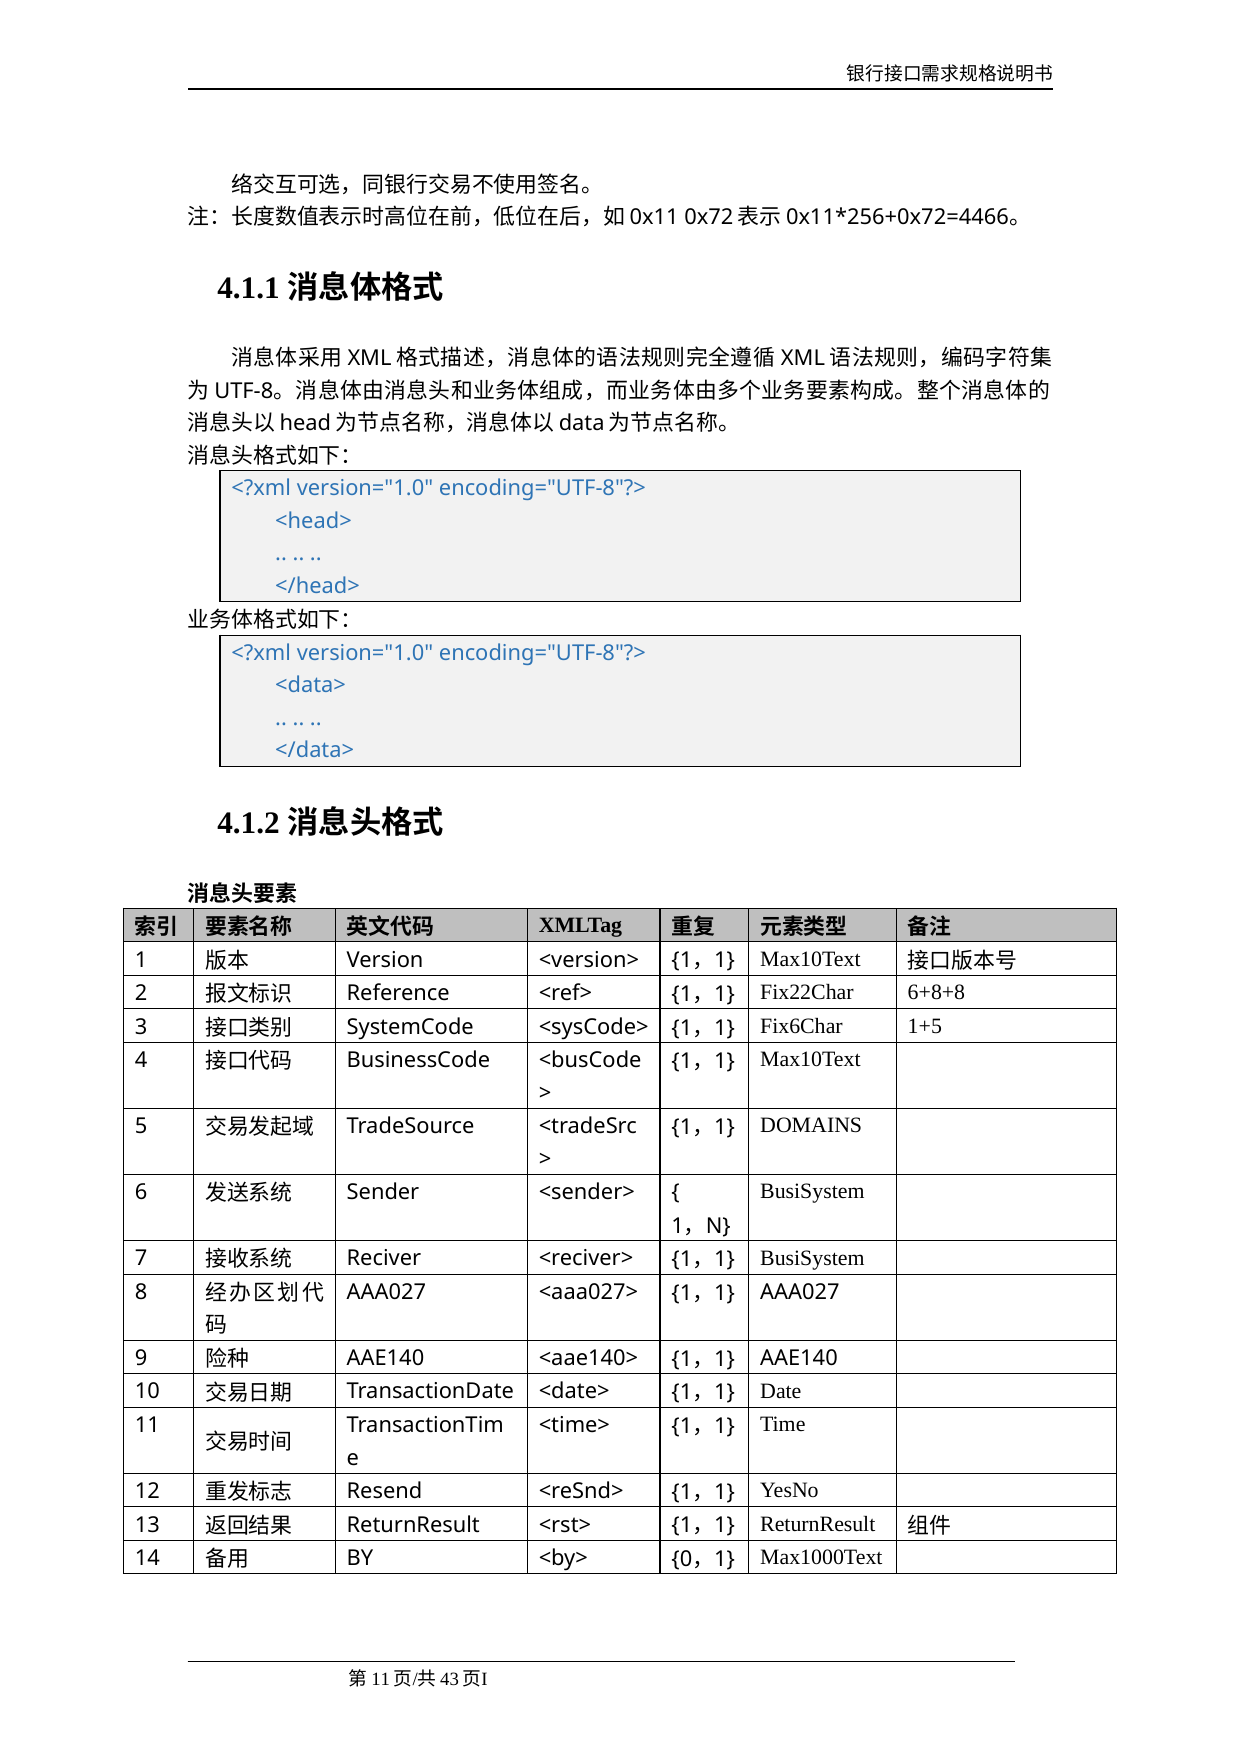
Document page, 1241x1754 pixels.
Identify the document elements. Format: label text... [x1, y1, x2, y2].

table_cell 3 [124, 1009, 193, 1042]
table_header 元素类型 [749, 909, 896, 941]
table_cell AAE140 [749, 1341, 896, 1373]
text 注：长度数值表示时高位在前，低位在后，如0x11 0x72表示0x11*256+0x72=4466。 [187, 199, 1053, 232]
table_cell BusiSystem [749, 1241, 896, 1273]
table_cell Reference [336, 976, 527, 1008]
table_cell {1，1} [661, 1474, 748, 1506]
table_cell TransactionTime [336, 1408, 527, 1473]
table_cell 接收系统 [194, 1241, 335, 1273]
table_cell Reciver [336, 1241, 527, 1273]
table_cell 发送系统 [194, 1175, 335, 1240]
table_cell [897, 1043, 1116, 1108]
table_cell [897, 1275, 1116, 1339]
table_cell TradeSource [336, 1109, 527, 1174]
table_cell 5 [124, 1109, 193, 1174]
table_cell 6+8+8 [897, 976, 1116, 1008]
table_cell <aae140> [528, 1341, 659, 1373]
table_cell 返回结果 [194, 1507, 335, 1540]
table_cell 9 [124, 1341, 193, 1373]
subtitle 消息头格式 [217, 787, 1053, 852]
table_cell 组件 [897, 1507, 1116, 1540]
table_cell Fix22Char [749, 976, 896, 1008]
table_cell 14 [124, 1541, 193, 1573]
table_cell Max10Text [749, 942, 896, 975]
table_cell 4 [124, 1043, 193, 1108]
table_cell BusinessCode [336, 1043, 527, 1108]
table_cell AAA027 [336, 1275, 527, 1339]
table_cell 交易时间 [194, 1408, 335, 1473]
table_cell 经办区划代码 [194, 1275, 335, 1339]
table_cell Resend [336, 1474, 527, 1506]
table_cell 2 [124, 976, 193, 1008]
table_cell 8 [124, 1275, 193, 1339]
table_cell 重发标志 [194, 1474, 335, 1506]
table_cell <by> [528, 1541, 659, 1573]
table_cell 12 [124, 1474, 193, 1506]
table_cell 7 [124, 1241, 193, 1273]
table_header 备注 [897, 909, 1116, 941]
text 消息头格式如下： [187, 437, 1053, 470]
table_header <?xml version="1.0" encoding="UTF-8"?> <head> .. .. .. </head> [221, 471, 1020, 601]
table_cell YesNo [749, 1474, 896, 1506]
table_cell 1 [124, 942, 193, 975]
text 业务体格式如下： [187, 602, 1053, 634]
table_cell <time> [528, 1408, 659, 1473]
table_cell {1，1} [661, 942, 748, 975]
table_cell 备用 [194, 1541, 335, 1573]
table_cell ReturnResult [749, 1507, 896, 1540]
table_cell 1+5 [897, 1009, 1116, 1042]
table_cell Fix6Char [749, 1009, 896, 1042]
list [187, 167, 1053, 199]
table_cell [897, 1341, 1116, 1373]
table_header XMLTag [528, 909, 659, 941]
text 消息头要素 [187, 875, 1053, 908]
table_cell Time [749, 1408, 896, 1473]
table_cell 接口版本号 [897, 942, 1116, 975]
table_cell 接口类别 [194, 1009, 335, 1042]
table_cell [897, 1109, 1116, 1174]
table_cell [897, 1374, 1116, 1407]
table_cell DOMAINS [749, 1109, 896, 1174]
subtitle 消息体格式 [217, 252, 1053, 317]
table_cell Date [749, 1374, 896, 1407]
table_cell {1，N} [661, 1175, 748, 1240]
table_header 要素名称 [194, 909, 335, 941]
table_cell AAE140 [336, 1341, 527, 1373]
table_cell {1，1} [661, 1241, 748, 1273]
text 消息体采用XML格式描述，消息体的语法规则完全遵循XML语法规则，编码字符集为UTF-8。消息体由消息头和业务体组成，而业务体由多个业务要素构成。整个消息体的消息头以head为节点名称，消息体以data为节点名称。 [187, 340, 1053, 437]
table_cell 险种 [194, 1341, 335, 1373]
table_cell {1，1} [661, 1109, 748, 1174]
table_cell 13 [124, 1507, 193, 1540]
table_cell Max1000Text [749, 1541, 896, 1573]
table_cell {1，1} [661, 1009, 748, 1042]
table_cell <sender> [528, 1175, 659, 1240]
table_cell [897, 1474, 1116, 1506]
table_header 重复 [661, 909, 748, 941]
table_cell TransactionDate [336, 1374, 527, 1407]
table_cell AAA027 [749, 1275, 896, 1339]
table_cell 接口代码 [194, 1043, 335, 1108]
table_cell Max10Text [749, 1043, 896, 1108]
table_cell {0，1} [661, 1541, 748, 1573]
table_cell <reciver> [528, 1241, 659, 1273]
table_cell {1，1} [661, 1408, 748, 1473]
table_cell {1，1} [661, 1275, 748, 1339]
table_cell BusiSystem [749, 1175, 896, 1240]
table_cell <version> [528, 942, 659, 975]
table_header <?xml version="1.0" encoding="UTF-8"?> <data> .. .. .. </data> [221, 636, 1020, 766]
table_cell <ref> [528, 976, 659, 1008]
table_header 英文代码 [336, 909, 527, 941]
table_cell 交易日期 [194, 1374, 335, 1407]
table_cell <reSnd> [528, 1474, 659, 1506]
table_header 索引 [124, 909, 193, 941]
table_cell <aaa027> [528, 1275, 659, 1339]
table_cell {1，1} [661, 1341, 748, 1373]
table_cell {1，1} [661, 1043, 748, 1108]
table_cell {1，1} [661, 1507, 748, 1540]
table_cell 11 [124, 1408, 193, 1473]
table_cell {1，1} [661, 976, 748, 1008]
table_cell [897, 1175, 1116, 1240]
table_cell Sender [336, 1175, 527, 1240]
table_cell <tradeSrc> [528, 1109, 659, 1174]
table_cell [897, 1408, 1116, 1473]
table_cell ReturnResult [336, 1507, 527, 1540]
table_cell 版本 [194, 942, 335, 975]
table_cell <sysCode> [528, 1009, 659, 1042]
table_cell 交易发起域 [194, 1109, 335, 1174]
table_cell SystemCode [336, 1009, 527, 1042]
table_cell [897, 1241, 1116, 1273]
table_cell <busCode> [528, 1043, 659, 1108]
table_cell <rst> [528, 1507, 659, 1540]
table_cell BY [336, 1541, 527, 1573]
table_cell <date> [528, 1374, 659, 1407]
table_cell [897, 1541, 1116, 1573]
table_cell 6 [124, 1175, 193, 1240]
table_cell 报文标识 [194, 976, 335, 1008]
table_cell 10 [124, 1374, 193, 1407]
table_cell {1，1} [661, 1374, 748, 1407]
table_cell Version [336, 942, 527, 975]
